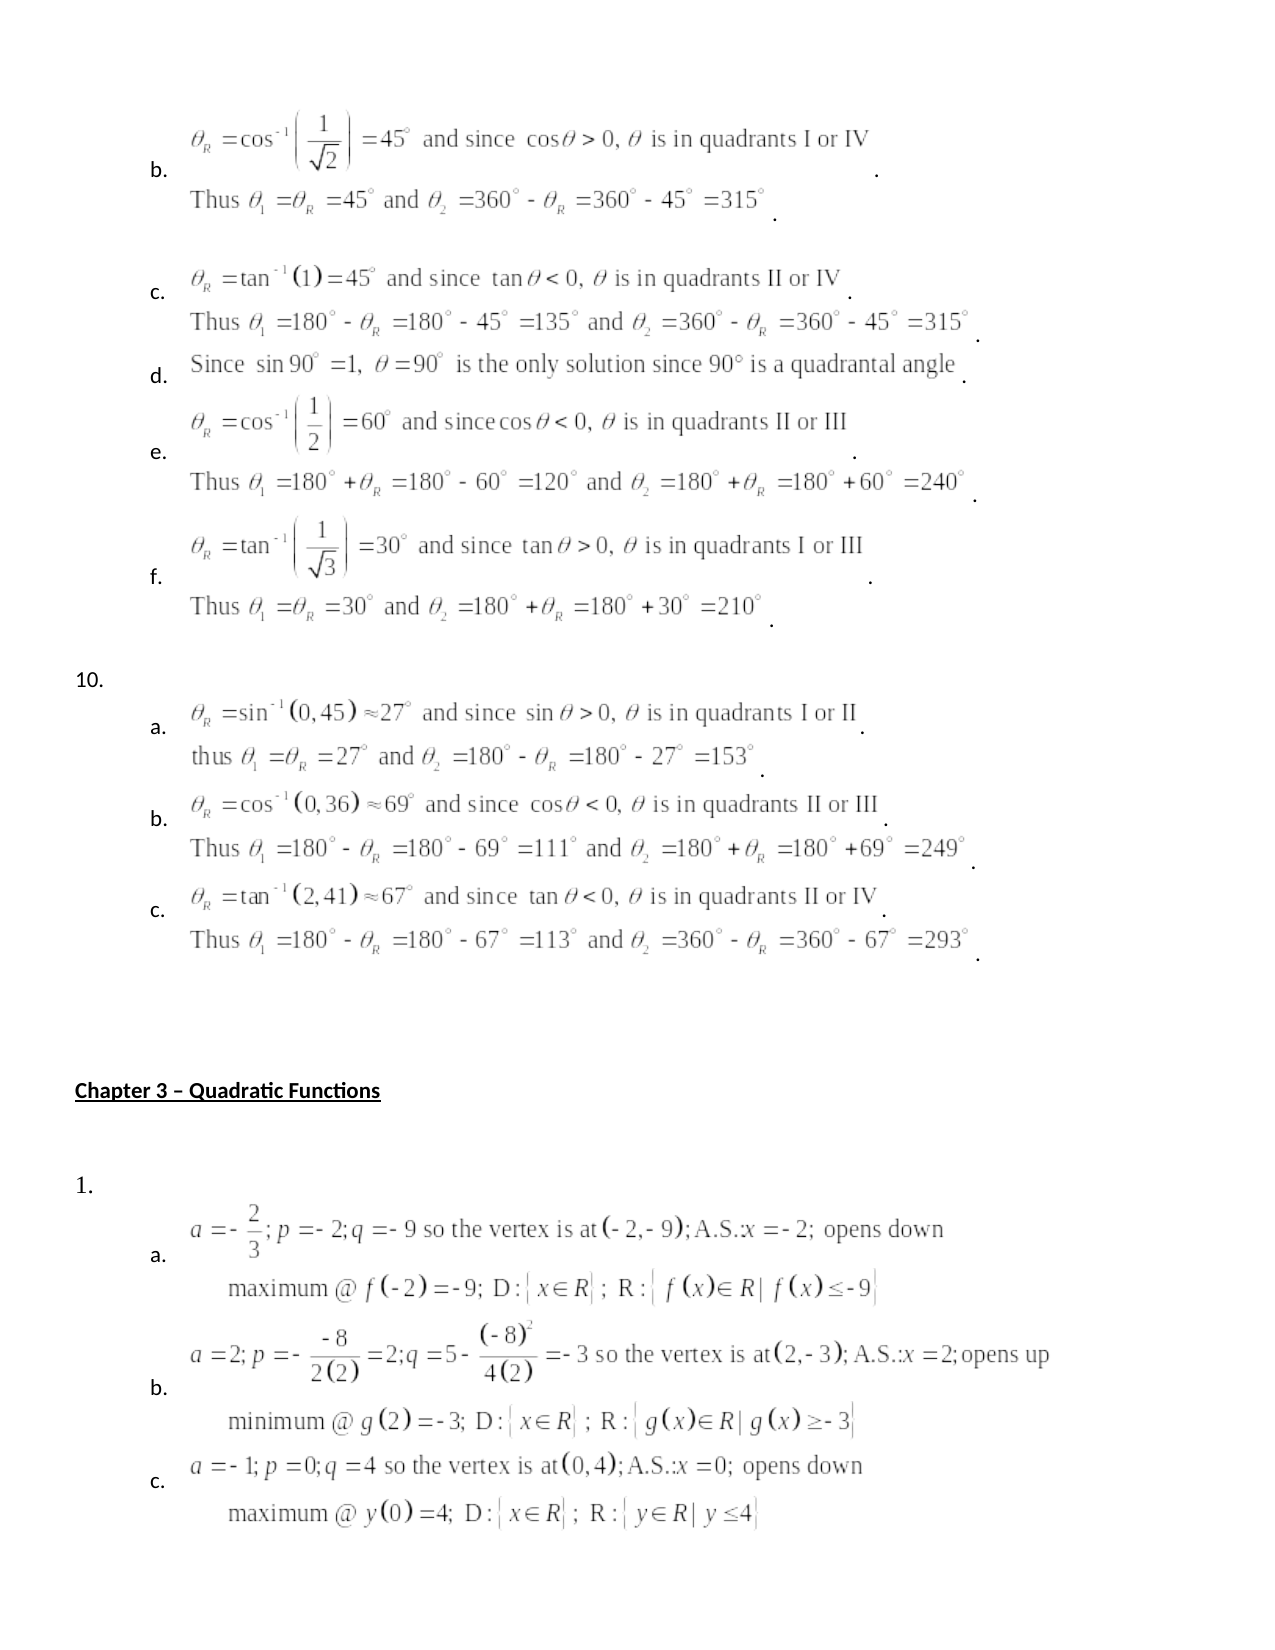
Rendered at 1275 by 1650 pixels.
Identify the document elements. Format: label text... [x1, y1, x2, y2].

list . [150, 259, 1200, 305]
list . [187, 305, 1200, 349]
list . [187, 923, 1200, 1057]
list . [150, 785, 1200, 832]
text Chapter 3 – Quadratic Functions [75, 1076, 1200, 1104]
list . [187, 183, 1200, 257]
list . [187, 465, 1200, 509]
list . [187, 590, 1200, 633]
list . [187, 740, 1200, 783]
list . [150, 511, 1200, 590]
list . [150, 104, 1200, 183]
list . [150, 351, 1200, 389]
list . [150, 694, 1200, 740]
list . [150, 389, 1200, 465]
list . [150, 877, 1200, 923]
list . [187, 832, 1200, 875]
